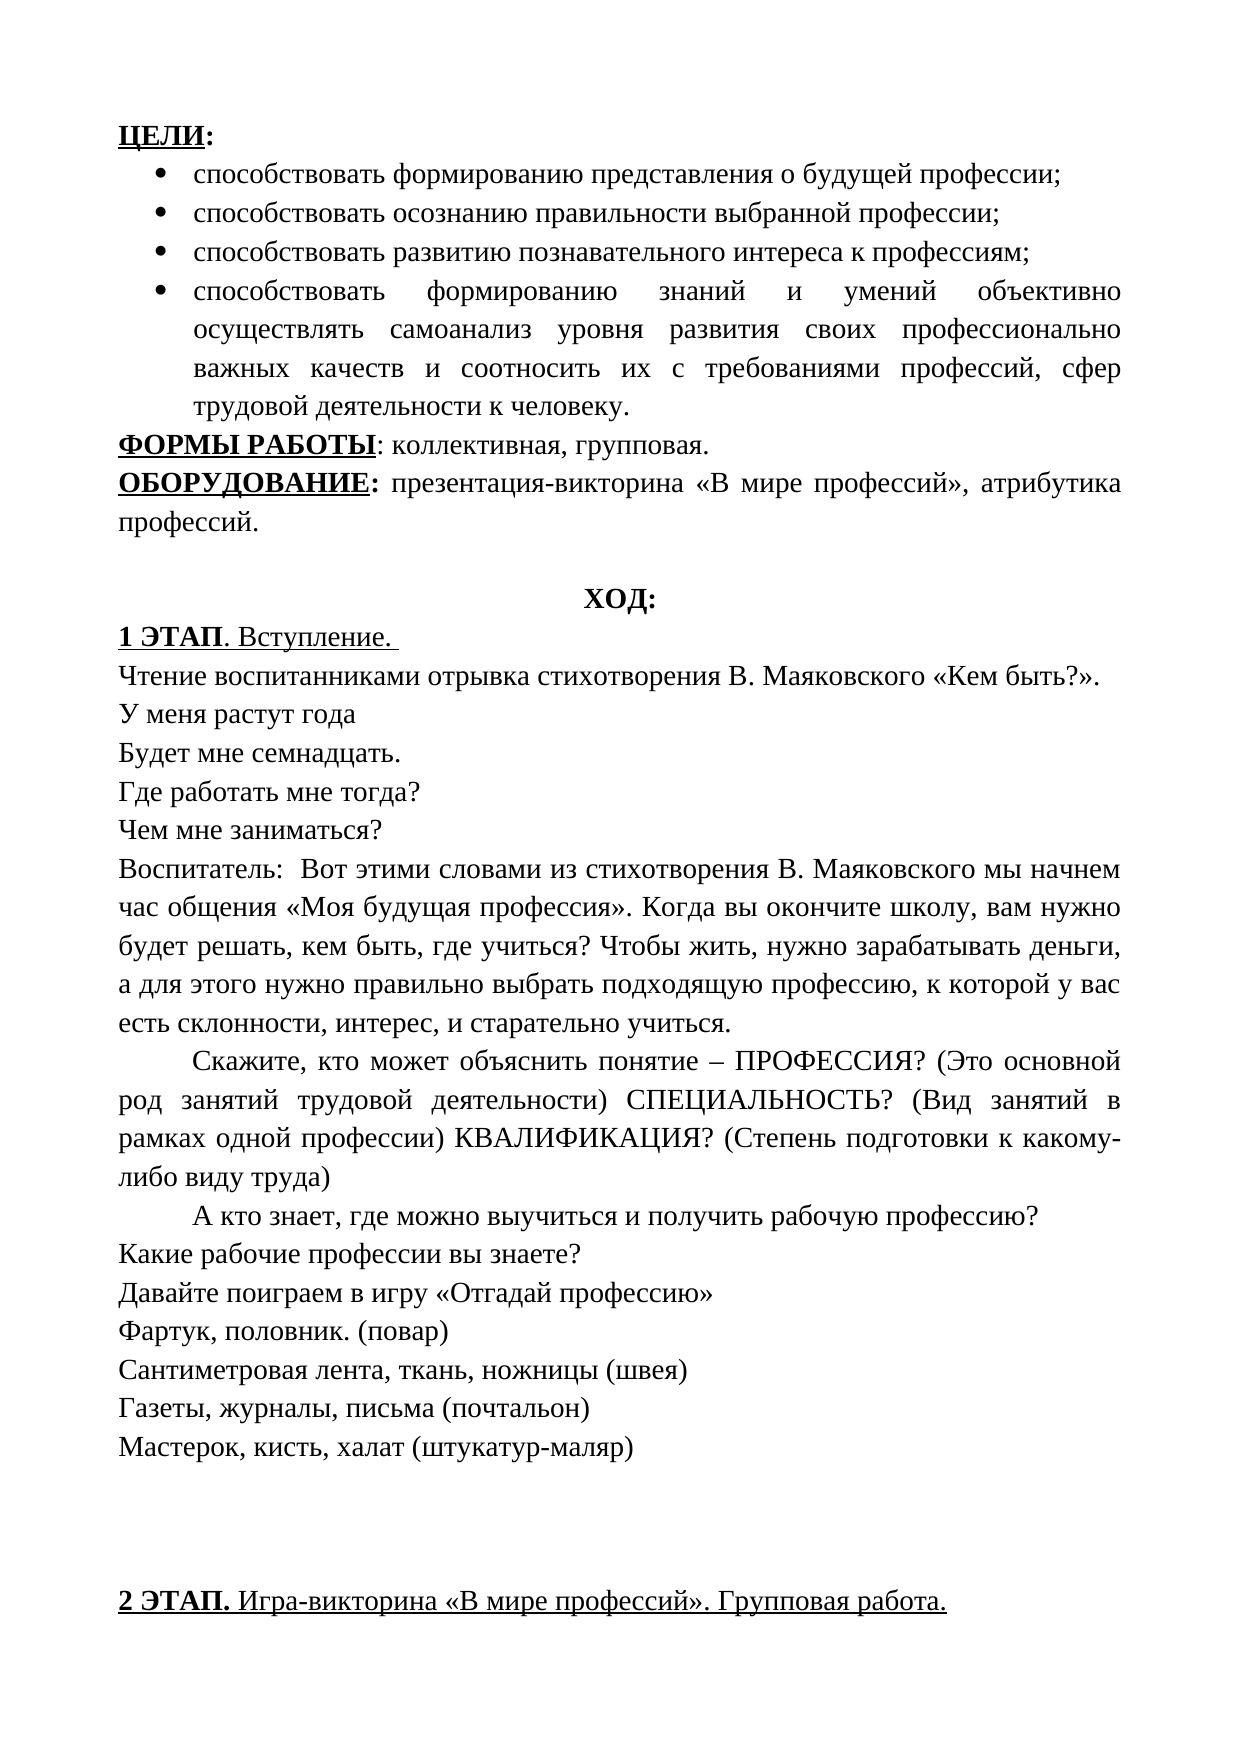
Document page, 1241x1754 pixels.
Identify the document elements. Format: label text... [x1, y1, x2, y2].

text Чем мне заниматься? [118, 812, 1122, 846]
text А кто знает, где можно выучиться и получить рабочую профессию? [118, 1198, 1122, 1231]
text Скажите, кто может объяснить понятие – ПРОФЕССИЯ? (Это основной род занятий трудовой деятельности) СПЕЦИАЛЬНОСТЬ? (Вид занятий в рамках одной профессии) КВАЛИФИКАЦИЯ? (Степень подготовки к какому-либо виду труда) [118, 1043, 1122, 1193]
list способствовать формированию знаний и умений объективно осуществлять самоанализ уровня развития своих профессионально важных качеств и соотносить их с требованиями профессий, сфер трудовой деятельности к человеку. [156, 273, 1122, 422]
text Воспитатель: Вот этими словами из стихотворения В. Маяковского мы начнем час общения «Моя будущая профессия». Когда вы окончите школу, вам нужно будет решать, кем быть, где учиться? Чтобы жить, нужно зарабатывать деньги, а для этого нужно правильно выбрать подходящую профессию, к которой у вас есть склонности, интерес, и старательно учиться. [118, 851, 1122, 1038]
text У меня растут года [118, 697, 1122, 730]
list способствовать развитию познавательного интереса к профессиям; [156, 234, 1122, 268]
list способствовать формированию представления о будущей профессии; [156, 157, 1122, 190]
text 2 ЭТАП. Игра-викторина «В мире профессий». Групповая работа. [118, 1583, 1122, 1617]
text Газеты, журналы, письма (почтальон) [118, 1390, 1122, 1424]
text ФОРМЫ РАБОТЫ: коллективная, групповая. [118, 427, 1122, 460]
text Давайте поиграем в игру «Отгадай профессию» [118, 1275, 1122, 1308]
text Будет мне семнадцать. [118, 735, 1122, 769]
text Чтение воспитанниками отрывка стихотворения В. Маяковского «Кем быть?». [118, 658, 1122, 692]
text ХОД: [118, 581, 1122, 614]
text ЦЕЛИ: [118, 118, 1122, 152]
text ОБОРУДОВАНИЕ: презентация-викторина «В мире профессий», атрибутика профессий. [118, 465, 1122, 537]
list способствовать осознанию правильности выбранной профессии; [156, 195, 1122, 229]
text Какие рабочие профессии вы знаете? [118, 1236, 1122, 1270]
text Фартук, половник. (повар) [118, 1313, 1122, 1347]
text Где работать мне тогда? [118, 774, 1122, 807]
text 1 ЭТАП. Вступление. [118, 619, 1122, 653]
text Мастерок, кисть, халат (штукатур-маляр) [118, 1429, 1122, 1462]
text Сантиметровая лента, ткань, ножницы (швея) [118, 1352, 1122, 1385]
